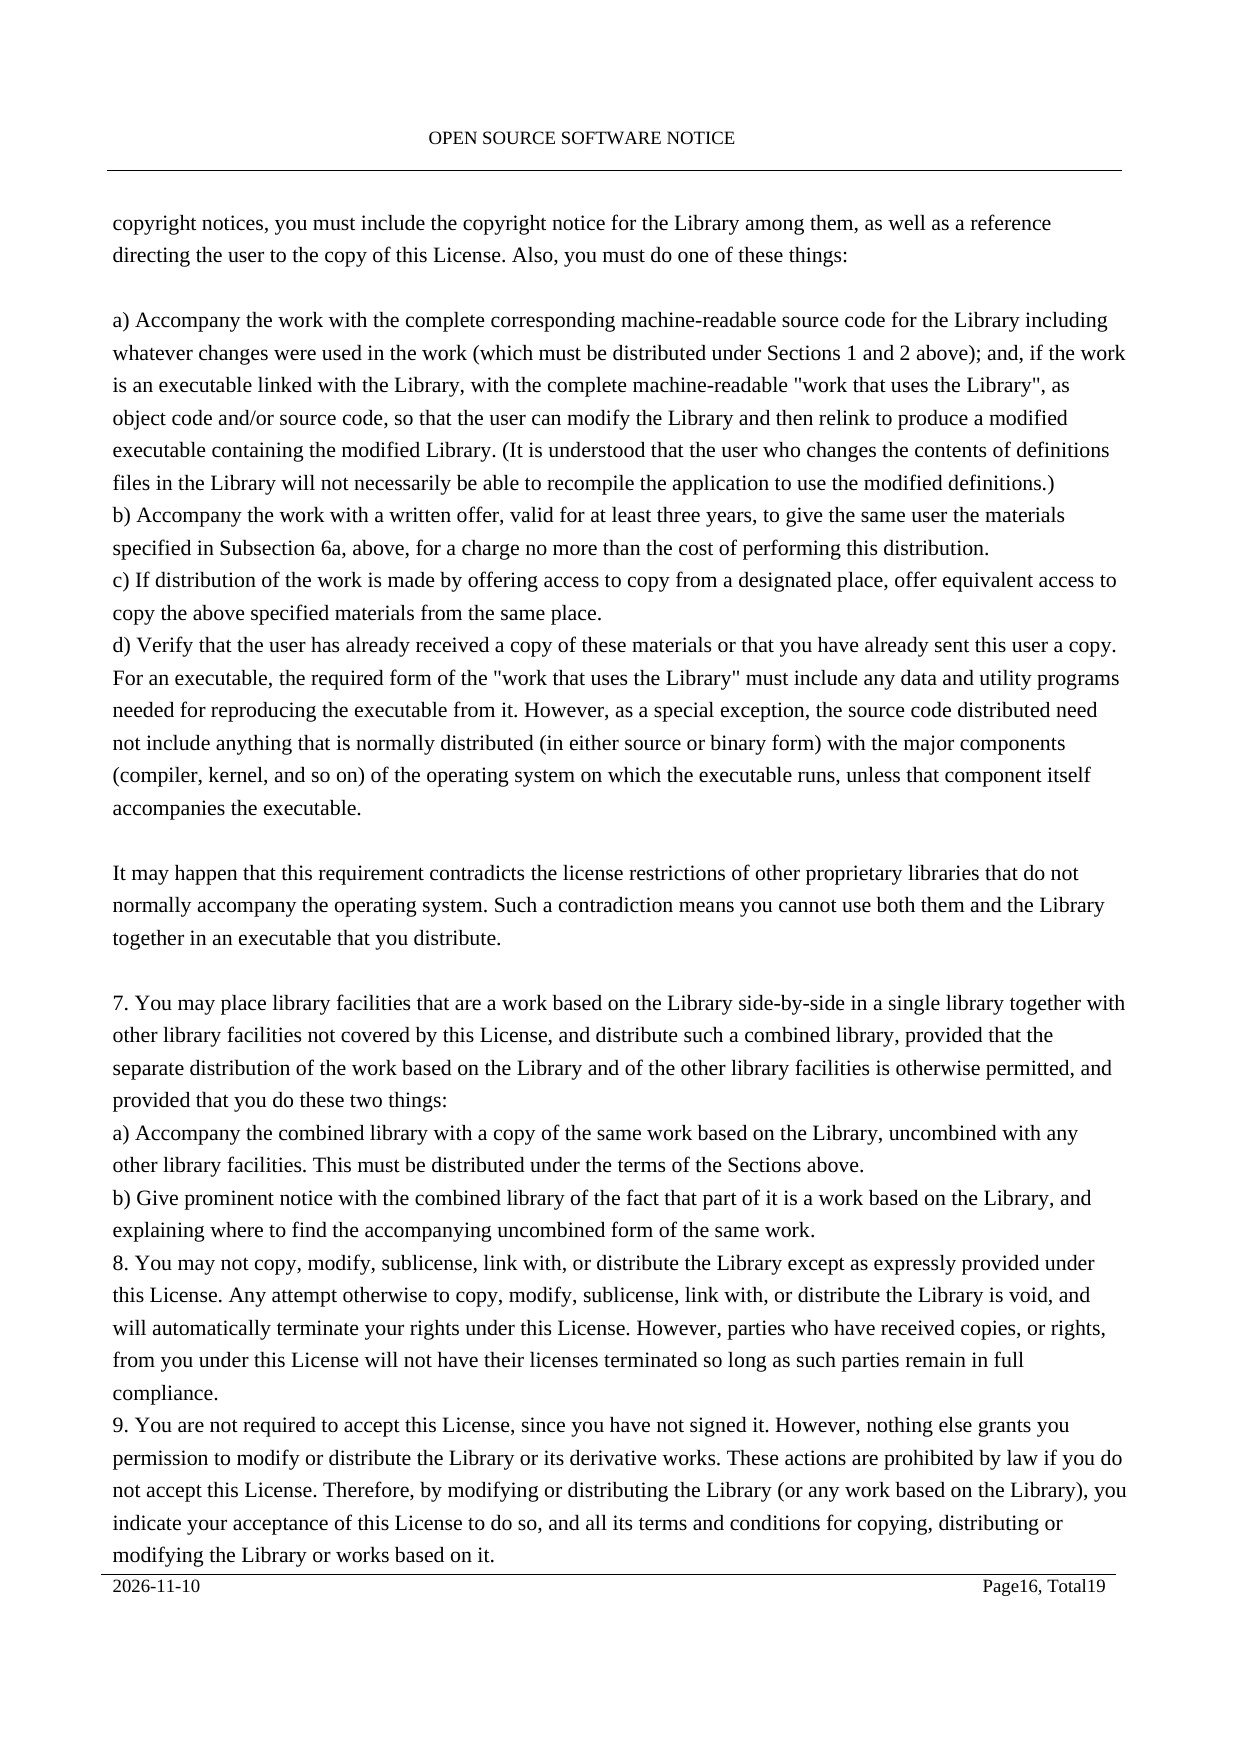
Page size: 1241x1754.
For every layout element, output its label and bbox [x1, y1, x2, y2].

text [112, 206, 1128, 1571]
